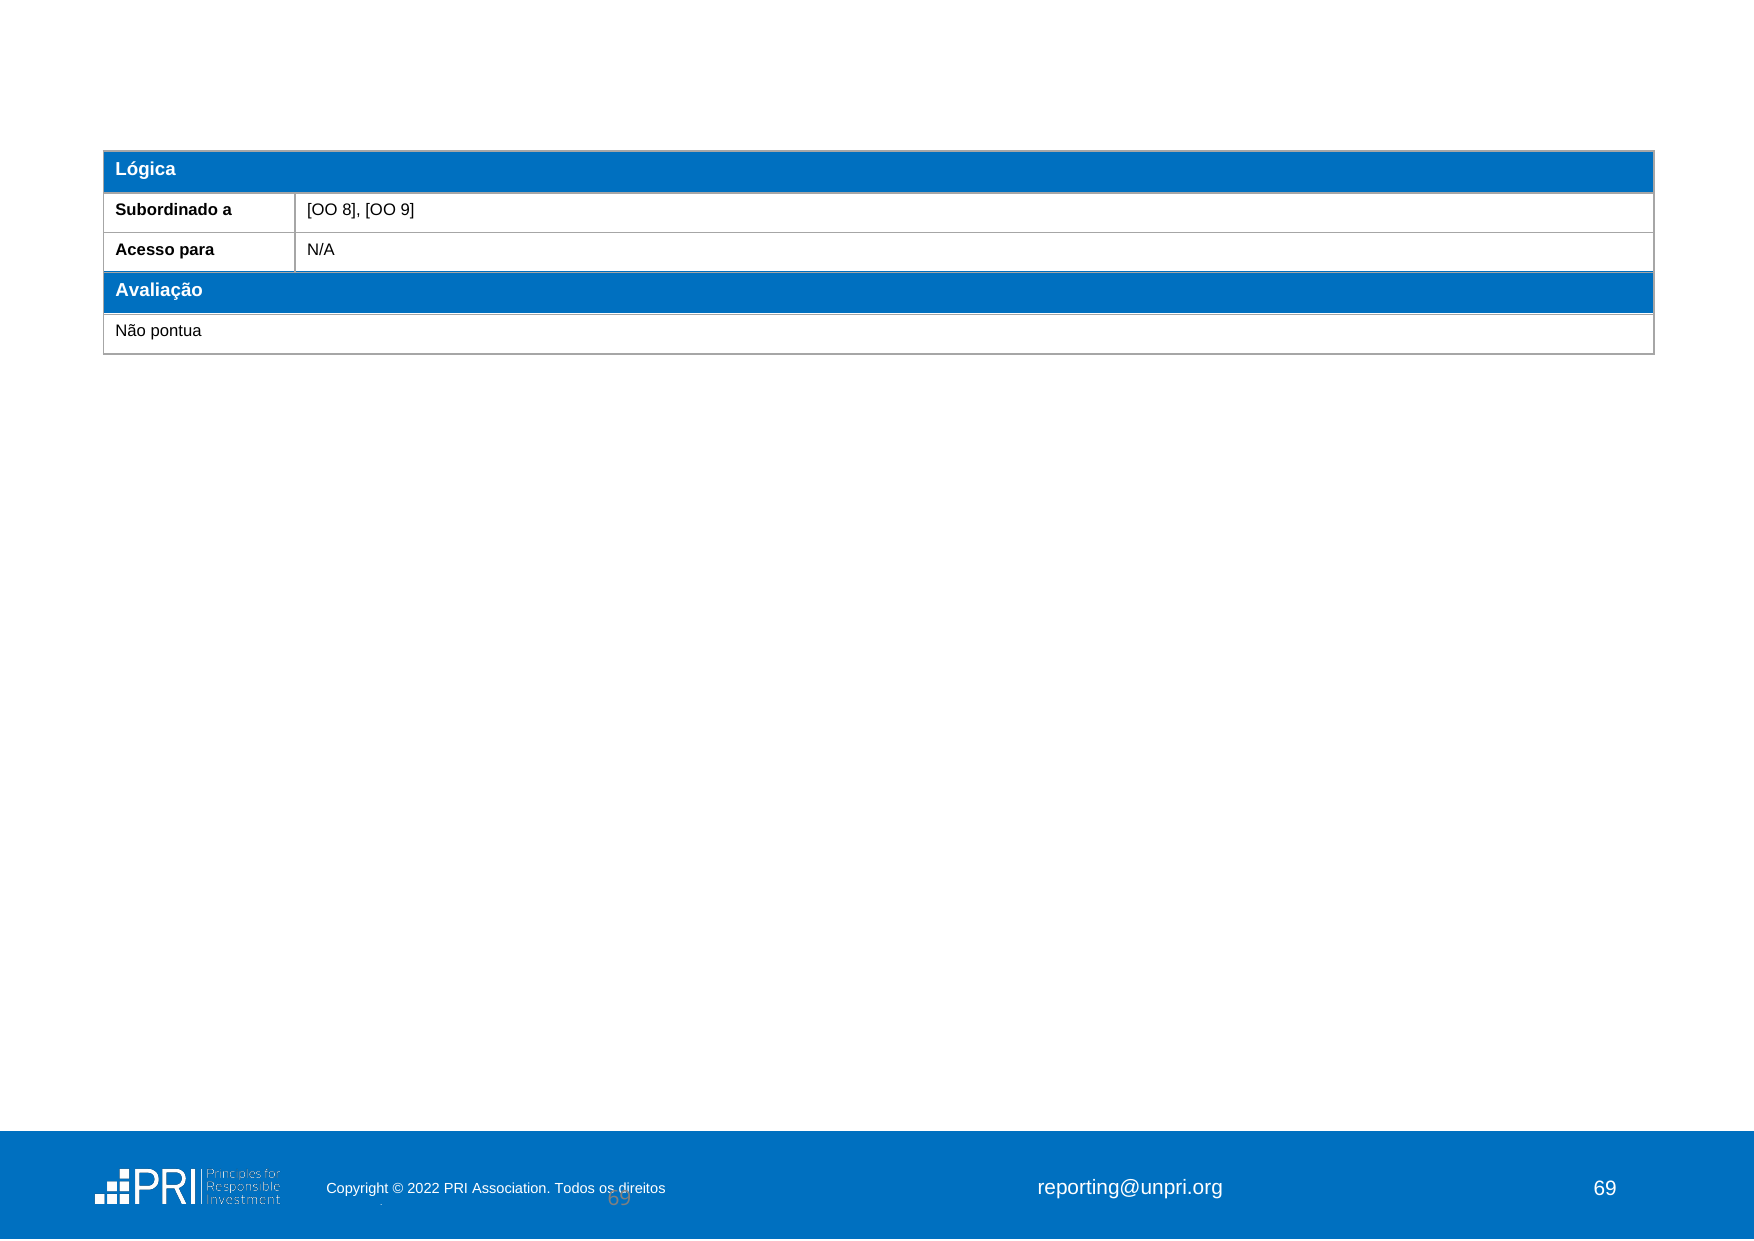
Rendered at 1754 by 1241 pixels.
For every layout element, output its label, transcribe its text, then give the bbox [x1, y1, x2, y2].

table_cell Não pontua [104, 315, 1653, 353]
table_cell [OO 8], [OO 9] [296, 194, 1653, 232]
table_cell Avaliação [104, 273, 1653, 313]
picture [92, 1166, 282, 1207]
table_cell Subordinado a [104, 194, 294, 232]
table_cell Acesso para [104, 233, 294, 271]
table_cell N/A [296, 233, 1653, 271]
table_cell Lógica [104, 152, 1653, 192]
